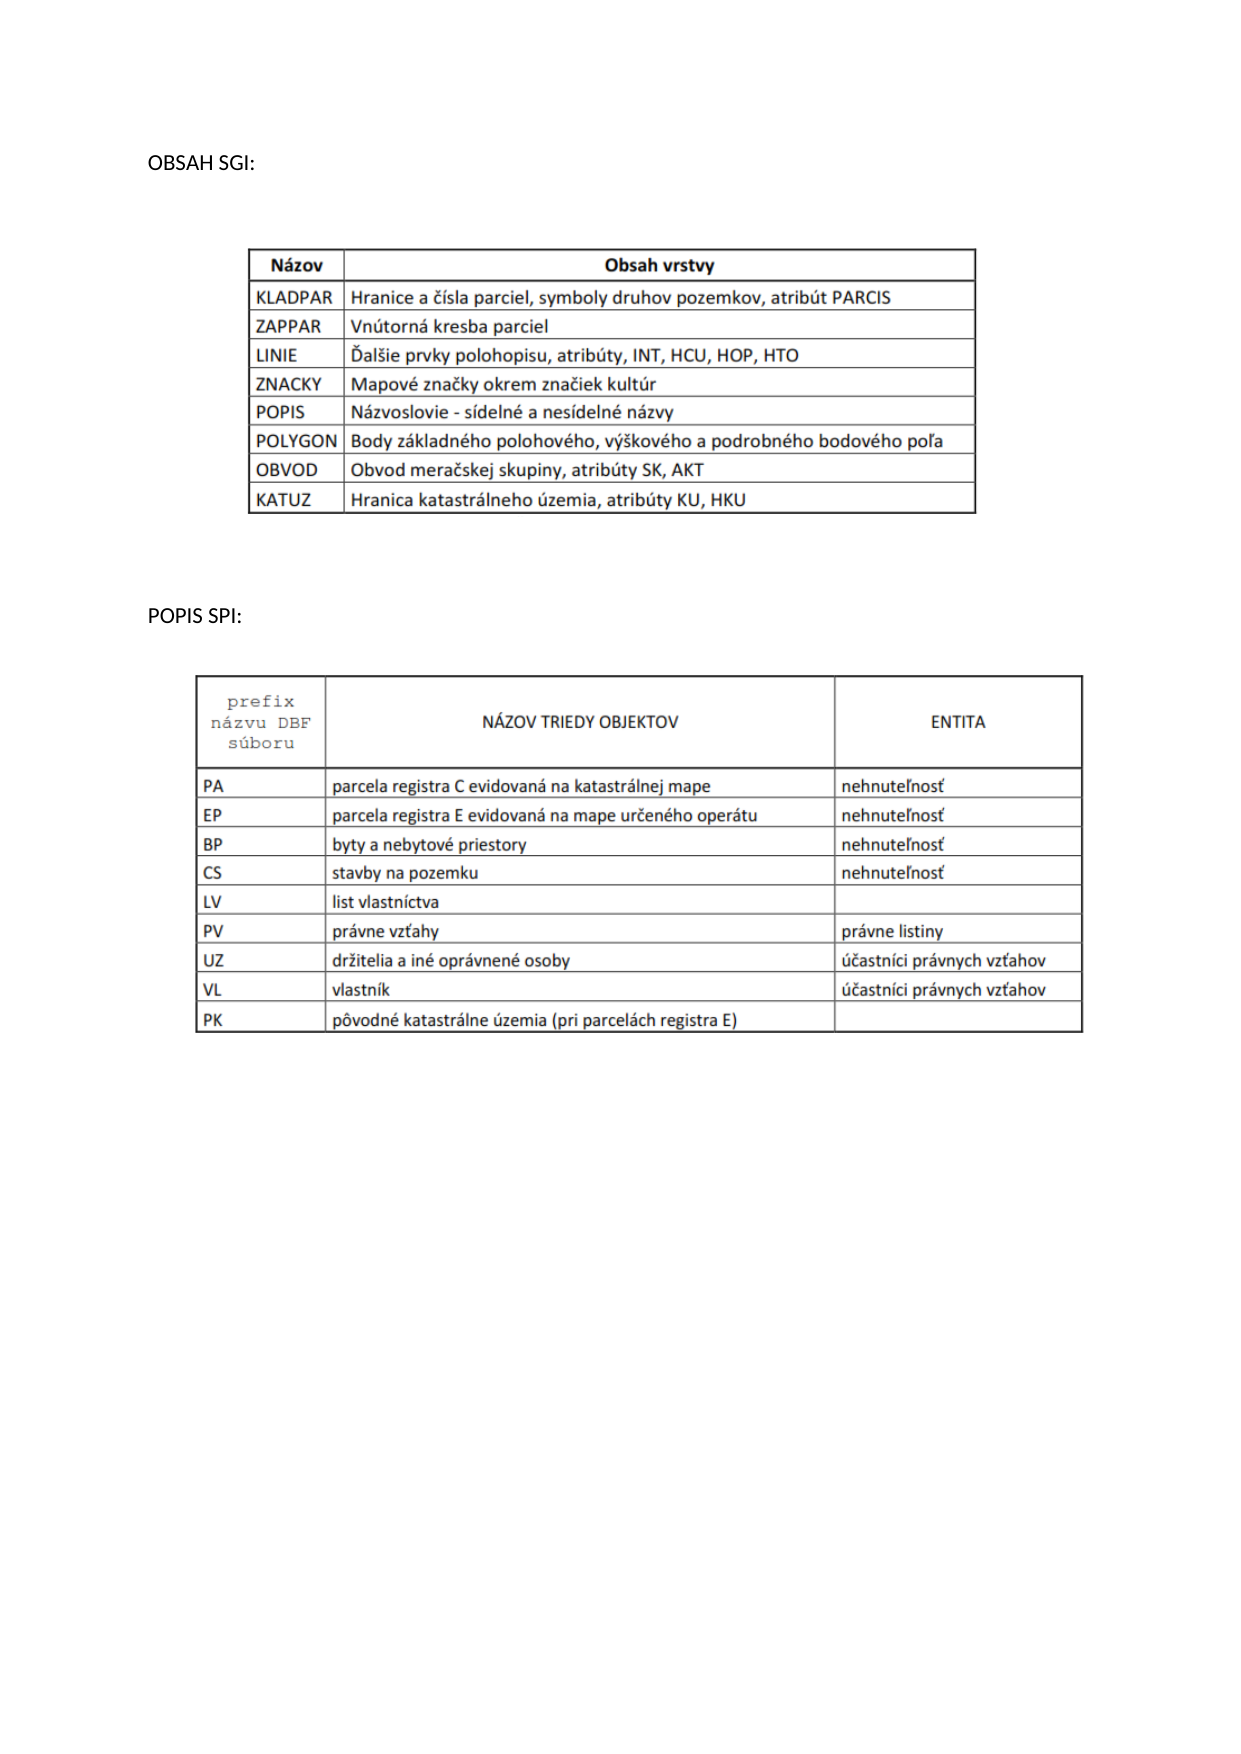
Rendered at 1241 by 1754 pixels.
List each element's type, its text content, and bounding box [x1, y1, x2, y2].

picture [147, 220, 1093, 517]
picture [147, 632, 1093, 1033]
text POPIS SPI: [148, 601, 1093, 632]
text OBSAH SGI: [148, 148, 1093, 220]
